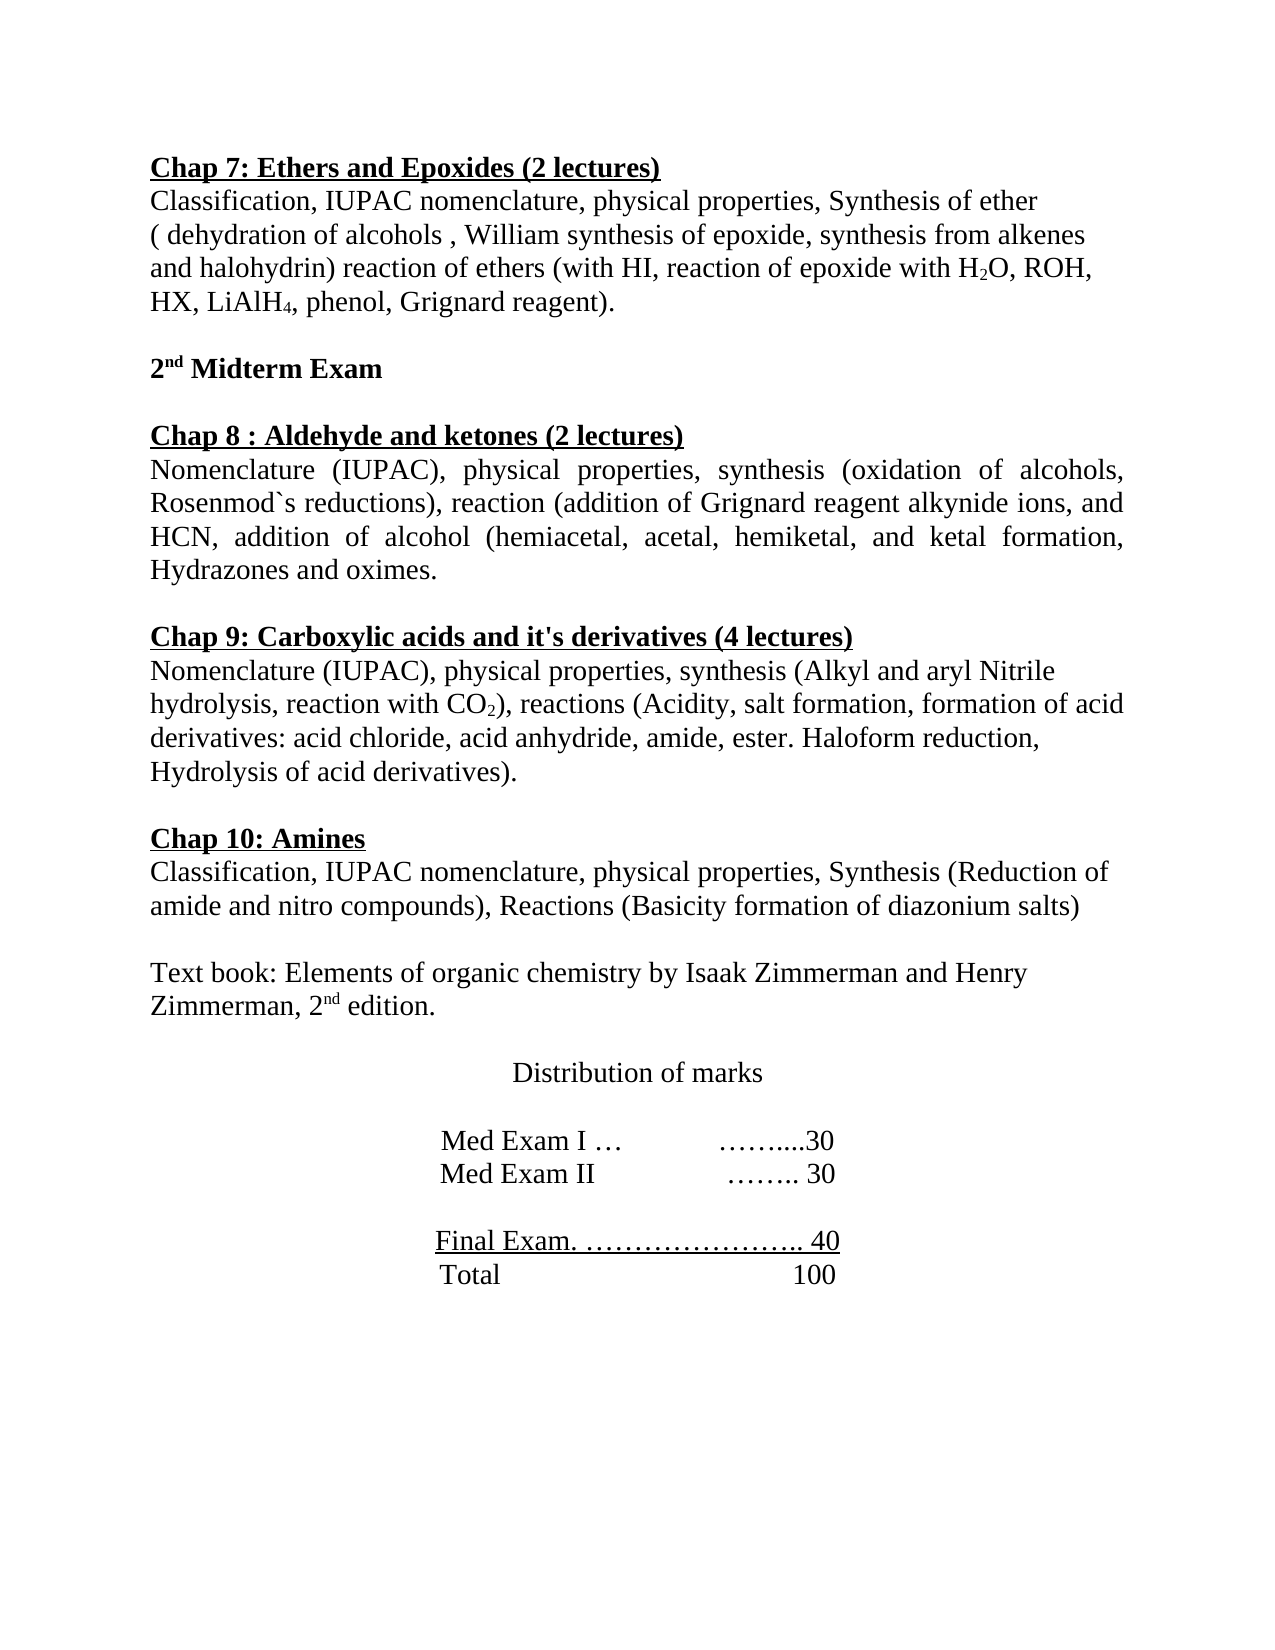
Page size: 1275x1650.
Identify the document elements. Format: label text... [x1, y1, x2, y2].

text Nomenclature (IUPAC), physical properties, synthesis (oxidation of alcohols, Rosenmod`s reductions), reaction (addition of Grignard reagent alkynide ions, and HCN, addition of alcohol (hemiacetal, acetal, hemiketal, and ketal formation, Hydrazones and oximes. [150, 452, 1125, 586]
text Med Exam II …….. 30 [150, 1156, 1125, 1190]
text Chap 8 : Aldehyde and ketones (2 lectures) [150, 418, 1125, 452]
text Med Exam I … ……....30 [150, 1123, 1125, 1156]
text Classification, IUPAC nomenclature, physical properties, Synthesis of ether ( dehydration of alcohols , William synthesis of epoxide, synthesis from alkenes and halohydrin) reaction of ethers (with HI, reaction of epoxide with H2O, ROH, HX, LiAlH4, phenol, Grignard reagent). [150, 183, 1125, 318]
text Classification, IUPAC nomenclature, physical properties, Synthesis (Reduction of amide and nitro compounds), Reactions (Basicity formation of diazonium salts) [150, 854, 1125, 921]
text Nomenclature (IUPAC), physical properties, synthesis (Alkyl and aryl Nitrile hydrolysis, reaction with CO2), reactions (Acidity, salt formation, formation of acid derivatives: acid chloride, acid anhydride, amide, ester. Haloform reduction, Hydrolysis of acid derivatives). [150, 653, 1125, 787]
text Chap 9: Carboxylic acids and it's derivatives (4 lectures) [150, 619, 1125, 653]
text Final Exam. ………………….. 40 [150, 1223, 1125, 1257]
text Total 100 [150, 1257, 1125, 1290]
text Chap 10: Amines [150, 821, 1125, 854]
text Text book: Elements of organic chemistry by Isaak Zimmerman and Henry Zimmerman, 2nd edition. [150, 955, 1125, 1022]
text Distribution of marks [150, 1056, 1125, 1089]
text Chap 7: Ethers and Epoxides (2 lectures) [150, 150, 1125, 183]
text 2nd Midterm Exam [150, 351, 1125, 385]
